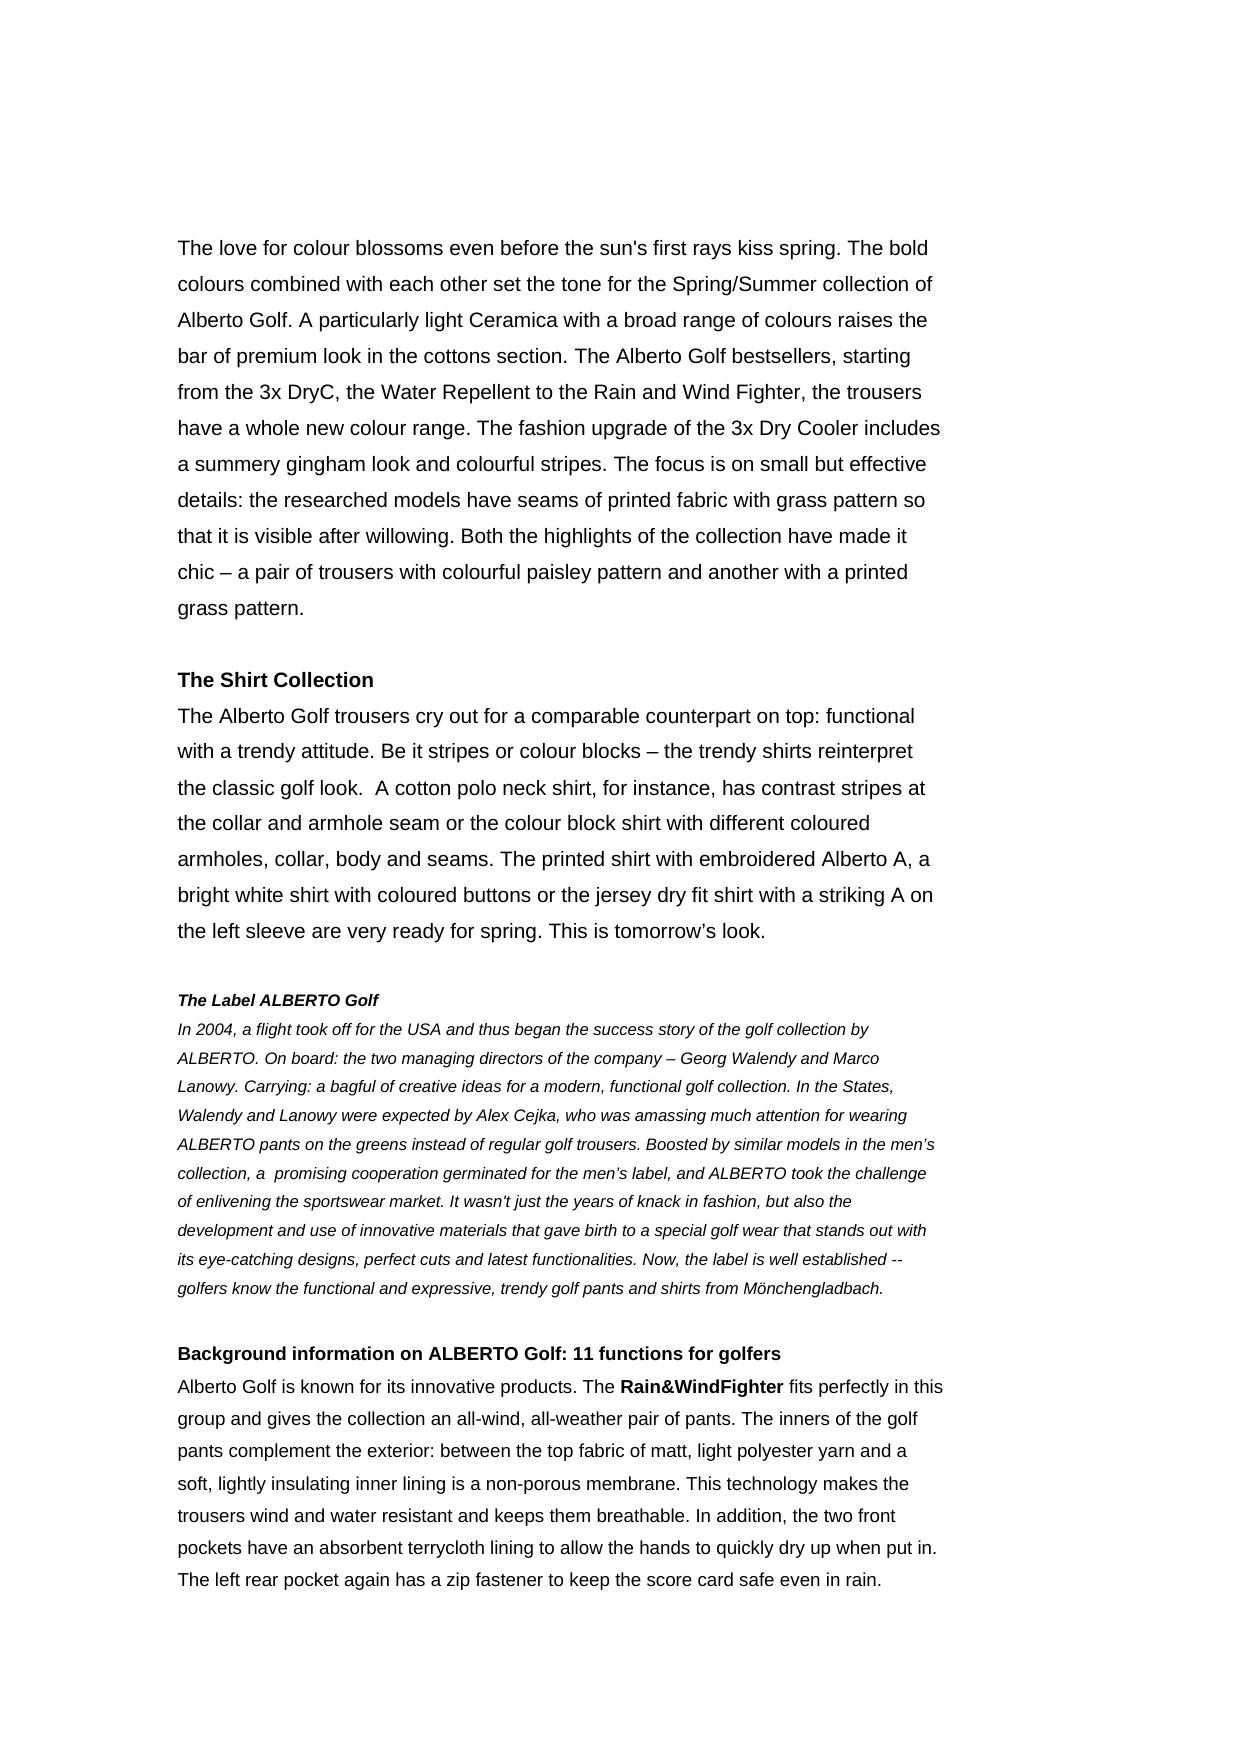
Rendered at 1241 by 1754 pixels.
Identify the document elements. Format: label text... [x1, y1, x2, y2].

text In 2004, a flight took off for the USA and thus began the success story of the golf collection by ALBERTO. On board: the two managing directors of the company – Georg Walendy and Marco Lanowy. Carrying: a bagful of creative ideas for a modern, functional golf collection. In the States, Walendy and Lanowy were expected by Alex Cejka, who was amassing much attention for wearing ALBERTO pants on the greens instead of regular golf trousers. Boosted by similar models in the men’s collection, a promising cooperation germinated for the men’s label, and ALBERTO took the challenge of enlivening the sportswear market. It wasn't just the years of knack in fashion, but also the development and use of innovative materials that gave birth to a special golf wear that stands out with its eye-catching designs, perfect cuts and latest functionalities. Now, the label is well established -- golfers know the functional and expressive, trendy golf pants and shirts from Mönchengladbach. [177, 1020, 945, 1298]
text The love for colour blossoms even before the sun's first rays kiss spring. The bold colours combined with each other set the tone for the Spring/Summer collection of Alberto Golf. A particularly light Ceramica with a broad range of colours raises the bar of premium look in the cottons section. The Alberto Golf bestsellers, starting from the 3x DryC, the Water Repellent to the Rain and Wind Fighter, the trousers have a whole new colour range. The fashion upgrade of the 3x Dry Cooler includes a summery gingham look and colourful stripes. The focus is on small but effective details: the researched models have seams of printed fabric with grass pattern so that it is visible after willowing. Both the highlights of the collection have made it chic – a pair of trousers with colourful paisley pattern and another with a printed grass pattern. [177, 236, 945, 619]
text Alberto Golf is known for its innovative products. The Rain&WindFighter fits perfectly in this group and gives the collection an all-wind, all-weather pair of pants. The inners of the golf pants complement the exterior: between the top fabric of matt, light polyester yarn and a soft, lightly insulating inner lining is a non-porous membrane. This technology makes the trousers wind and water resistant and keeps them breathable. In addition, the two front pockets have an absorbent terrycloth lining to allow the hands to quickly dry up when put in. The left rear pocket again has a zip fastener to keep the score card safe even in rain. [177, 1375, 945, 1591]
text Background information on ALBERTO Golf: 11 functions for golfers [177, 1343, 945, 1365]
text The Label ALBERTO Golf [177, 991, 945, 1010]
text The Shirt Collection [177, 667, 945, 691]
text The Alberto Golf trousers cry out for a comparable counterpart on top: functional with a trendy attitude. Be it stripes or colour blocks – the trendy shirts reinterpret the classic golf look. A cotton polo neck shirt, for instance, has contrast stripes at the collar and armhole seam or the colour block shirt with different coloured armholes, collar, body and seams. The printed shirt with embroidered Alberto A, a bright white shirt with coloured buttons or the jersey dry fit shirt with a striking A on the left sleeve are very ready for spring. This is tomorrow’s look. [177, 703, 945, 943]
